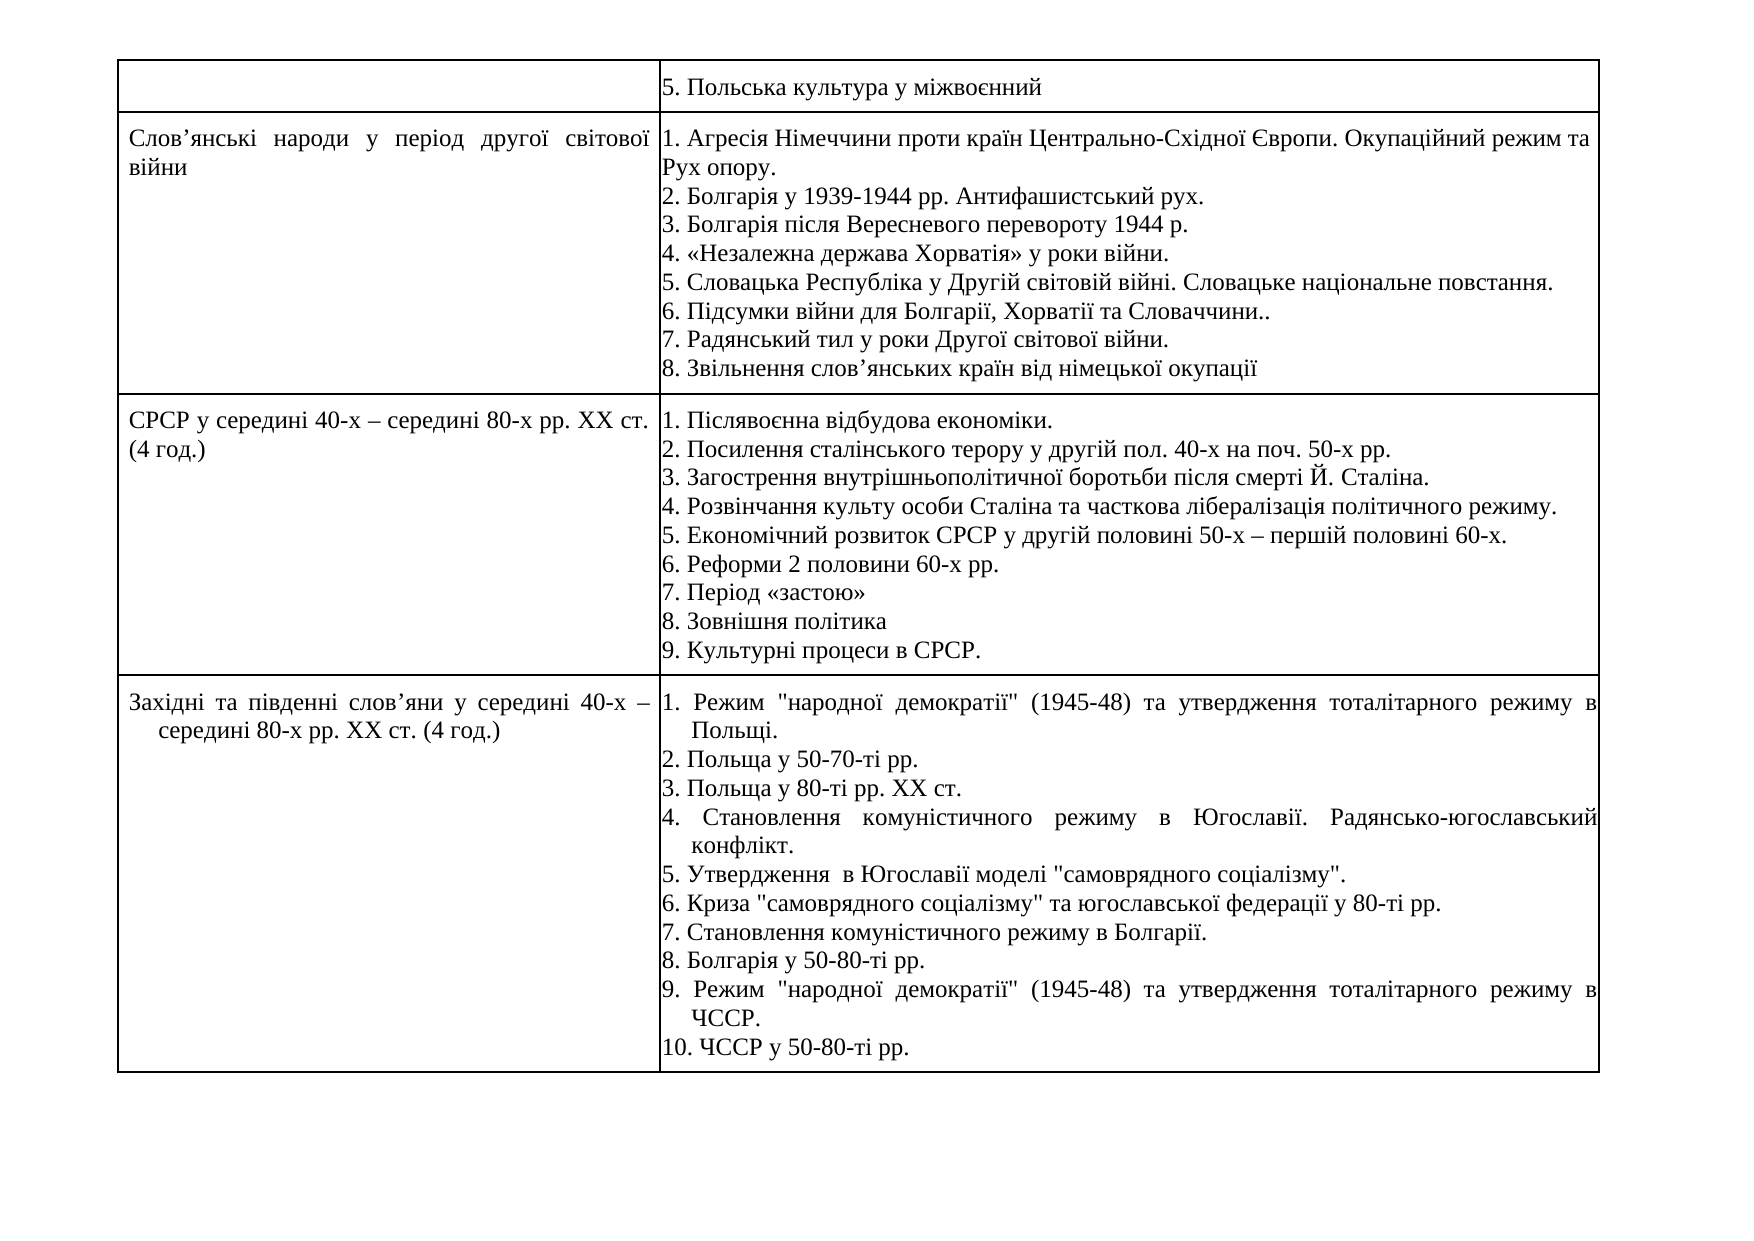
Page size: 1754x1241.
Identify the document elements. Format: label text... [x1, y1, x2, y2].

table_cell Західні та південні слов’яни у середині 40-х – середині 80-х рр. ХХ ст. (4 год.) [119, 676, 659, 1071]
table_cell 1. Режим "народної демократії" (1945-48) та утвердження тоталітарного режиму в Польщі. 2. Польща у 50-70-ті рр. 3. Польща у 80-ті рр. ХХ ст. 4. Становлення комуністичного режиму в Югославії. Радянсько-югославський конфлікт. 5. Утвердження в Югославії моделі "самоврядного соціалізму". 6. Криза "самоврядного соціалізму" та югославської федерації у 80-ті рр. 7. Становлення комуністичного режиму в Болгарії. 8. Болгарія у 50-80-ті рр. 9. Режим "народної демократії" (1945-48) та утвердження тоталітарного режиму в ЧССР. 10. ЧССР у 50-80-ті рр. [661, 676, 1598, 1071]
table_cell 1. Післявоєнна відбудова економіки. 2. Посилення сталінського терору у другій пол. 40-х на поч. 50-х рр. 3. Загострення внутрішньополітичної боротьби після смерті Й. Сталіна. 4. Розвінчання культу особи Сталіна та часткова лібералізація політичного режиму. 5. Економічний розвиток СРСР у другій половині 50-х – першій половині 60-х. 6. Реформи 2 половини 60-х рр. 7. Період «застою» 8. Зовнішня політика 9. Культурні процеси в СРСР. [661, 395, 1598, 674]
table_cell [661, 61, 1598, 111]
table_cell СРСР у середині 40-х – середині 80-х рр. ХХ ст. (4 год.) [119, 395, 659, 674]
table_cell Слов’янські народи у період другої світової війни [119, 113, 659, 392]
table_cell 1. Агресія Німеччини проти країн Центрально-Східної Європи. Окупаційний режим та Рух опору. 2. Болгарія у 1939-1944 рр. Антифашистський рух. 3. Болгарія після Вересневого перевороту 1944 р. 4. «Незалежна держава Хорватія» у роки війни. 5. Словацька Республіка у Другій світовій війні. Словацьке національне повстання. 6. Підсумки війни для Болгарії, Хорватії та Словаччини.. 7. Радянський тил у роки Другої світової війни. 8. Звільнення слов’янських країн від німецької окупації [661, 113, 1598, 392]
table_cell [119, 61, 659, 111]
